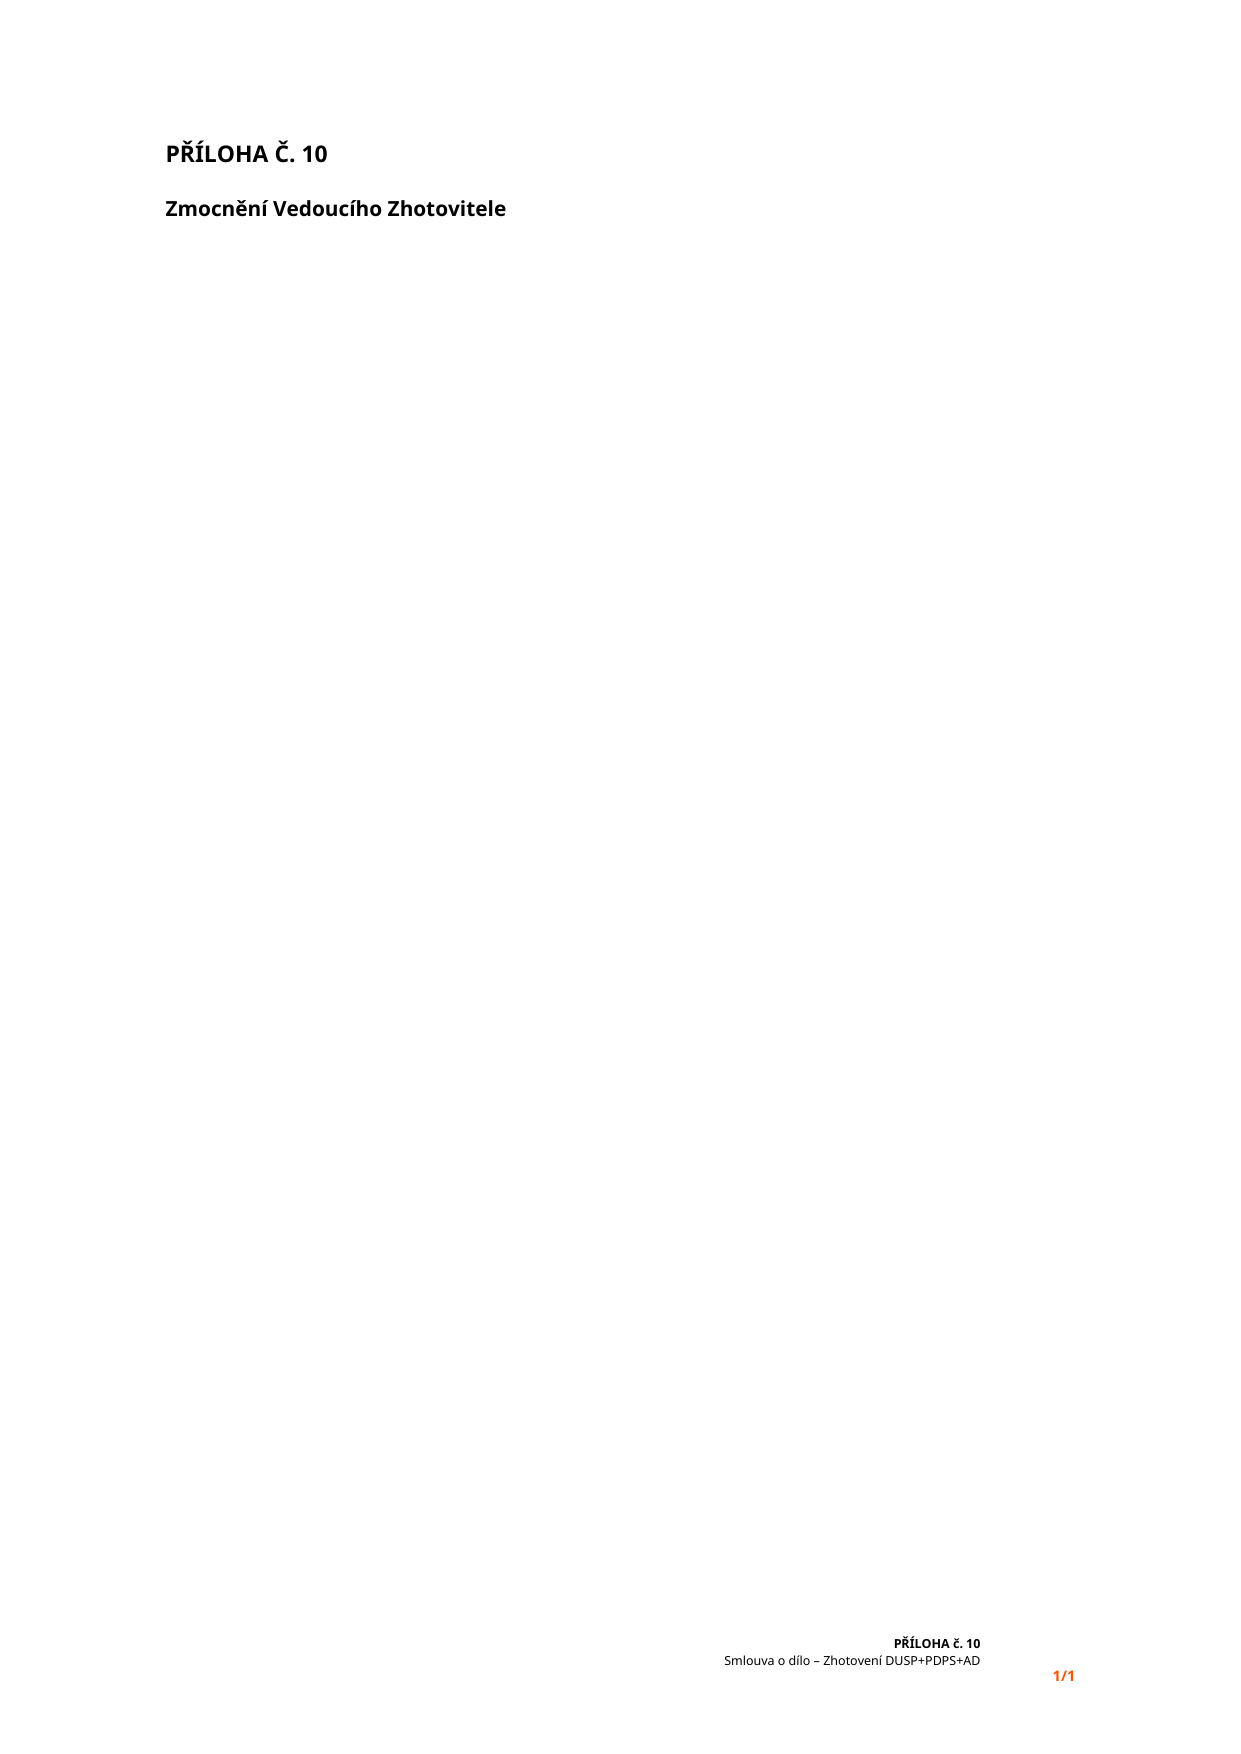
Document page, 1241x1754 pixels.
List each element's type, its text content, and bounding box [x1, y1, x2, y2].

text Příloha č. 10 [165, 138, 1075, 170]
text Zmocnění Vedoucího Zhotovitele [165, 194, 1075, 222]
